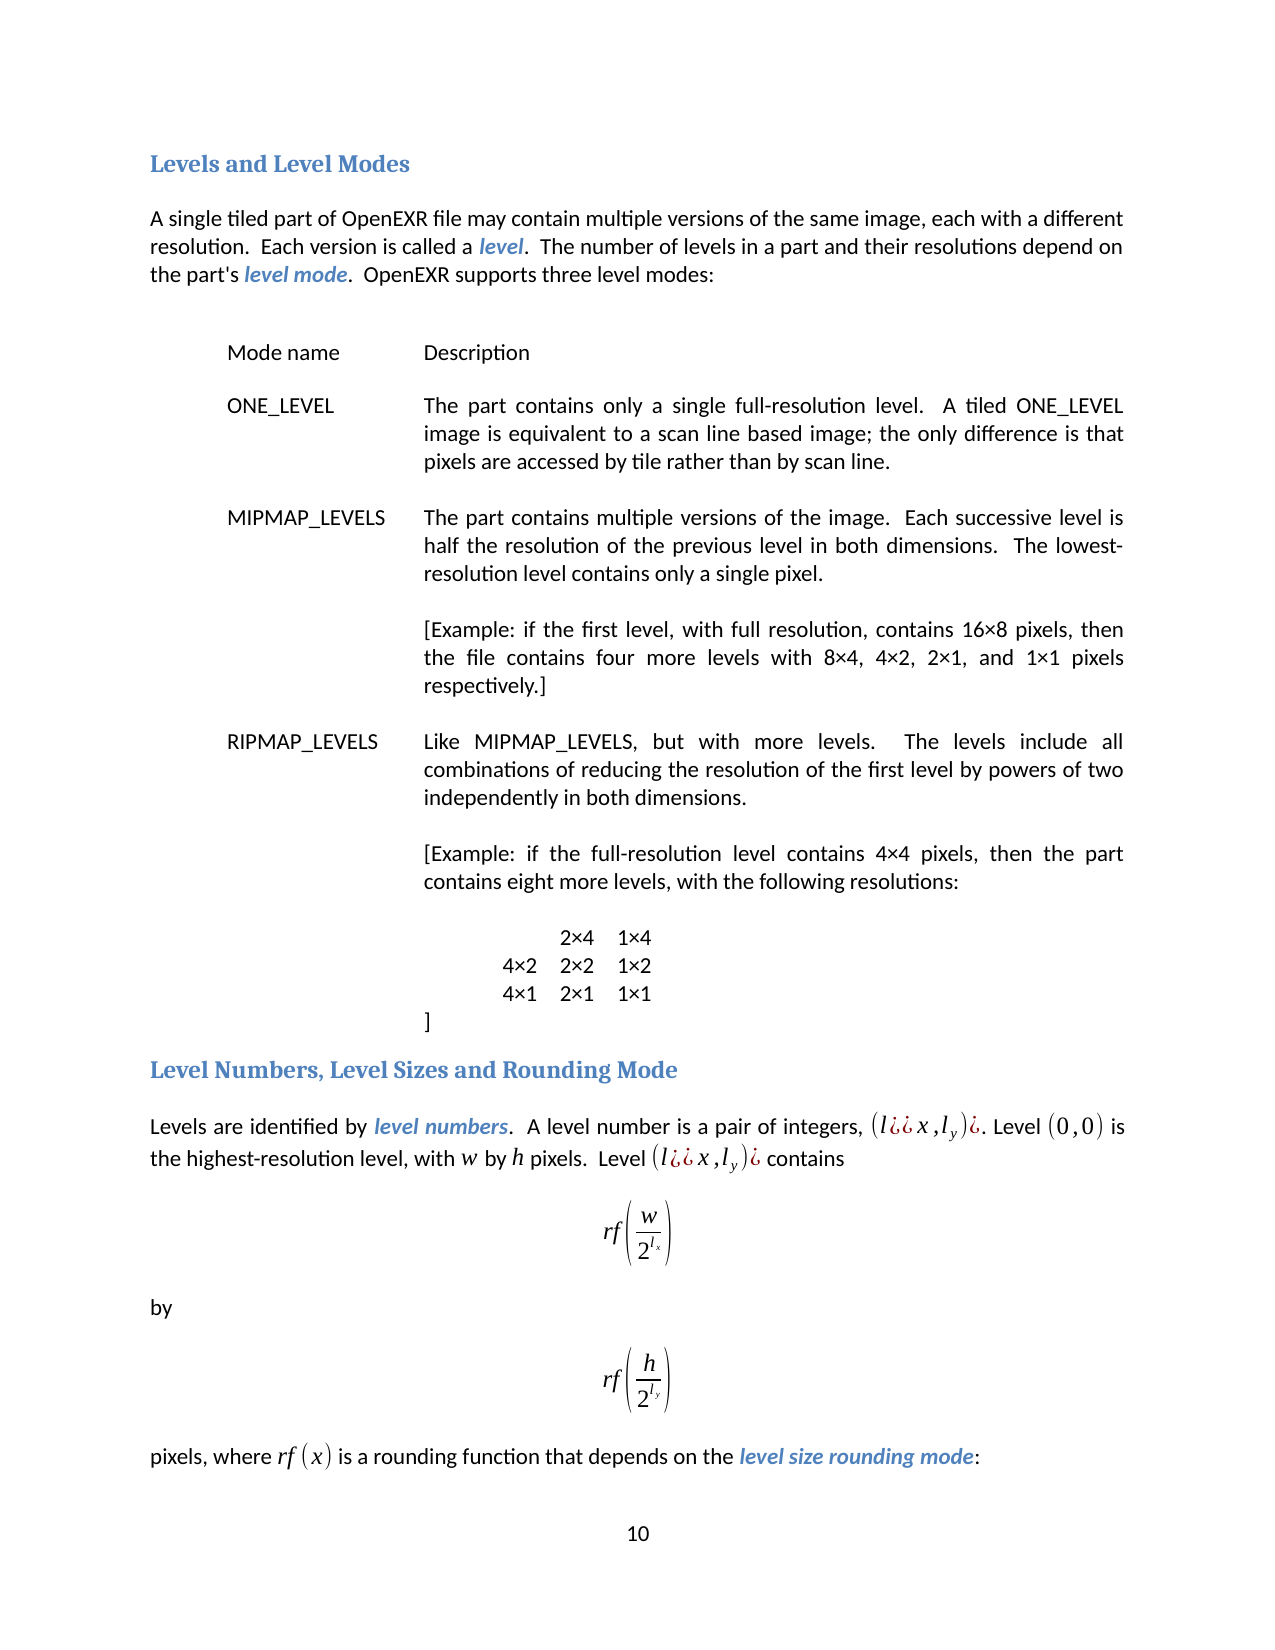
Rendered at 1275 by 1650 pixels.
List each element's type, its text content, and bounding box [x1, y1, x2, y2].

table_cell Like MIPMAP_LEVELS, but with more levels. The levels include all combinations of reducing the resolution of the first level by powers of two independently in both dimensions. [Example: if the full-resolution level contains 4×4 pixels, then the part contains eight more levels, with the following resolutions: ] [413, 727, 1136, 1035]
subtitle Level Numbers, Level Sizes and Rounding Mode [150, 1056, 1125, 1085]
table_cell The part contains only a single full-resolution level. A tiled ONE_LEVEL image is equivalent to a scan line based image; the only difference is that pixels are accessed by tile rather than by scan line. [413, 391, 1136, 503]
text A single tiled part of OpenEXR file may contain multiple versions of the same image, each with a different resolution. Each version is called a level. The number of levels in a part and their resolutions depend on the part's level mode. OpenEXR supports three level modes: [150, 204, 1125, 288]
text pixels, where is a rounding function that depends on the level size rounding mode: [150, 1441, 1125, 1471]
table_header Mode name [216, 313, 412, 391]
table_cell MIPMAP_LEVELS [216, 503, 412, 727]
table_cell The part contains multiple versions of the image. Each successive level is half the resolution of the previous level in both dimensions. The lowest-resolution level contains only a single pixel. [Example: if the first level, with full resolution, contains 16×8 pixels, then the file contains four more levels with 8×4, 4×2, 2×1, and 1×1 pixels respectively.] [413, 503, 1136, 727]
table_header Description [413, 313, 1136, 391]
text Levels are identified by level numbers. A level number is a pair of integers, . Level is the highest-resolution level, with by pixels. Level contains [150, 1110, 1125, 1174]
subtitle Levels and Level Modes [150, 150, 1125, 179]
table_cell RIPMAP_LEVELS [216, 727, 412, 1035]
text by [150, 1293, 1125, 1321]
table_cell ONE_LEVEL [216, 391, 412, 503]
